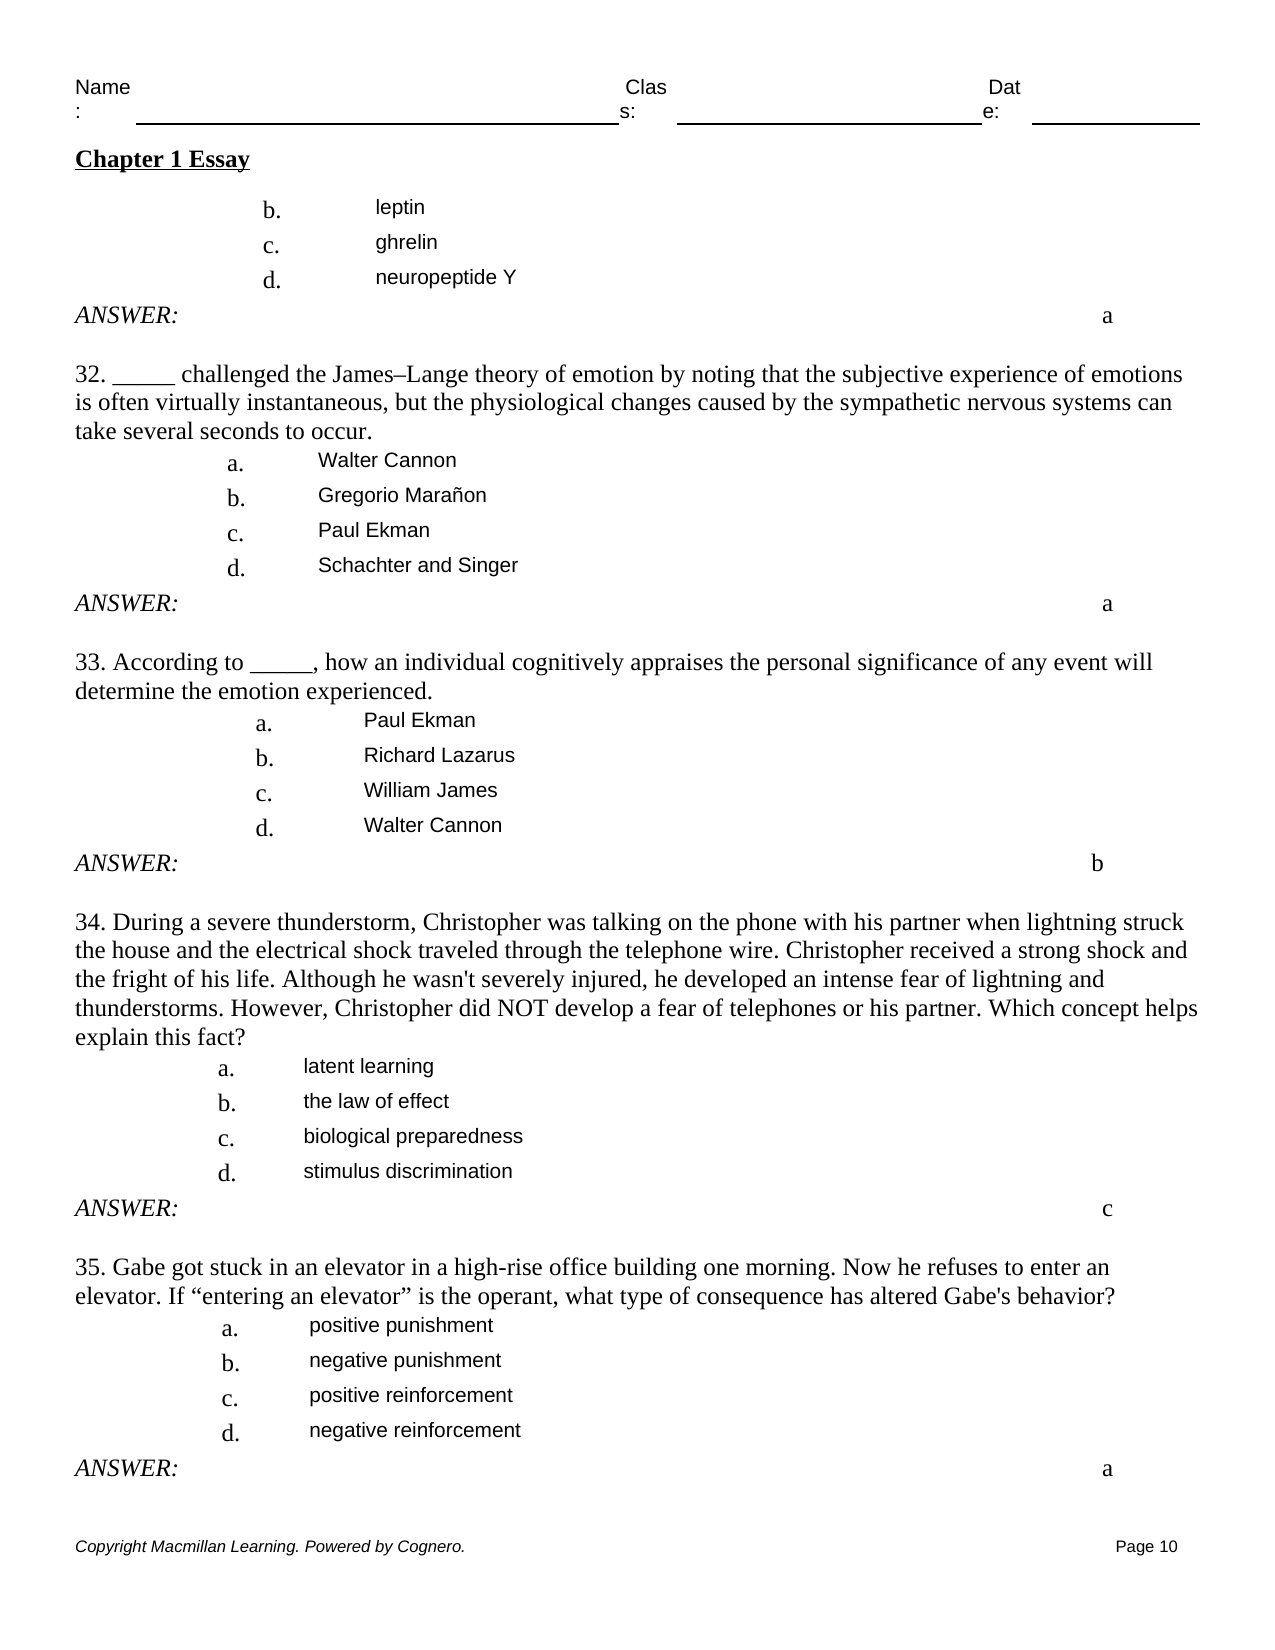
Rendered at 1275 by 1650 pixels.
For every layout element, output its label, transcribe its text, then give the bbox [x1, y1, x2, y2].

table_header 33. According to _____, how an individual cognitively appraises the personal significance of any event will determine the emotion experienced. [75, 647, 1200, 880]
table_header 34. During a severe thunderstorm, Christopher was talking on the phone with his partner when lightning struck the house and the electrical shock traveled through the telephone wire. Christopher received a strong shock and the fright of his life. Although he wasn't severely injured, he developed an intense fear of lightning and thunderstorms. However, Christopher did NOT develop a fear of telephones or his partner. Which concept helps explain this fact? [75, 907, 1200, 1226]
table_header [75, 192, 1200, 332]
table_header 35. Gabe got stuck in an elevator in a high-rise office building one morning. Now he refuses to enter an elevator. If “entering an elevator” is the operant, what type of consequence has altered Gabe's behavior? [75, 1253, 1200, 1485]
table_header 32. _____ challenged the James–Lange theory of emotion by noting that the subjective experience of emotions is often virtually instantaneous, but the physiological changes caused by the sympathetic nervous systems can take several seconds to occur. [75, 359, 1200, 620]
